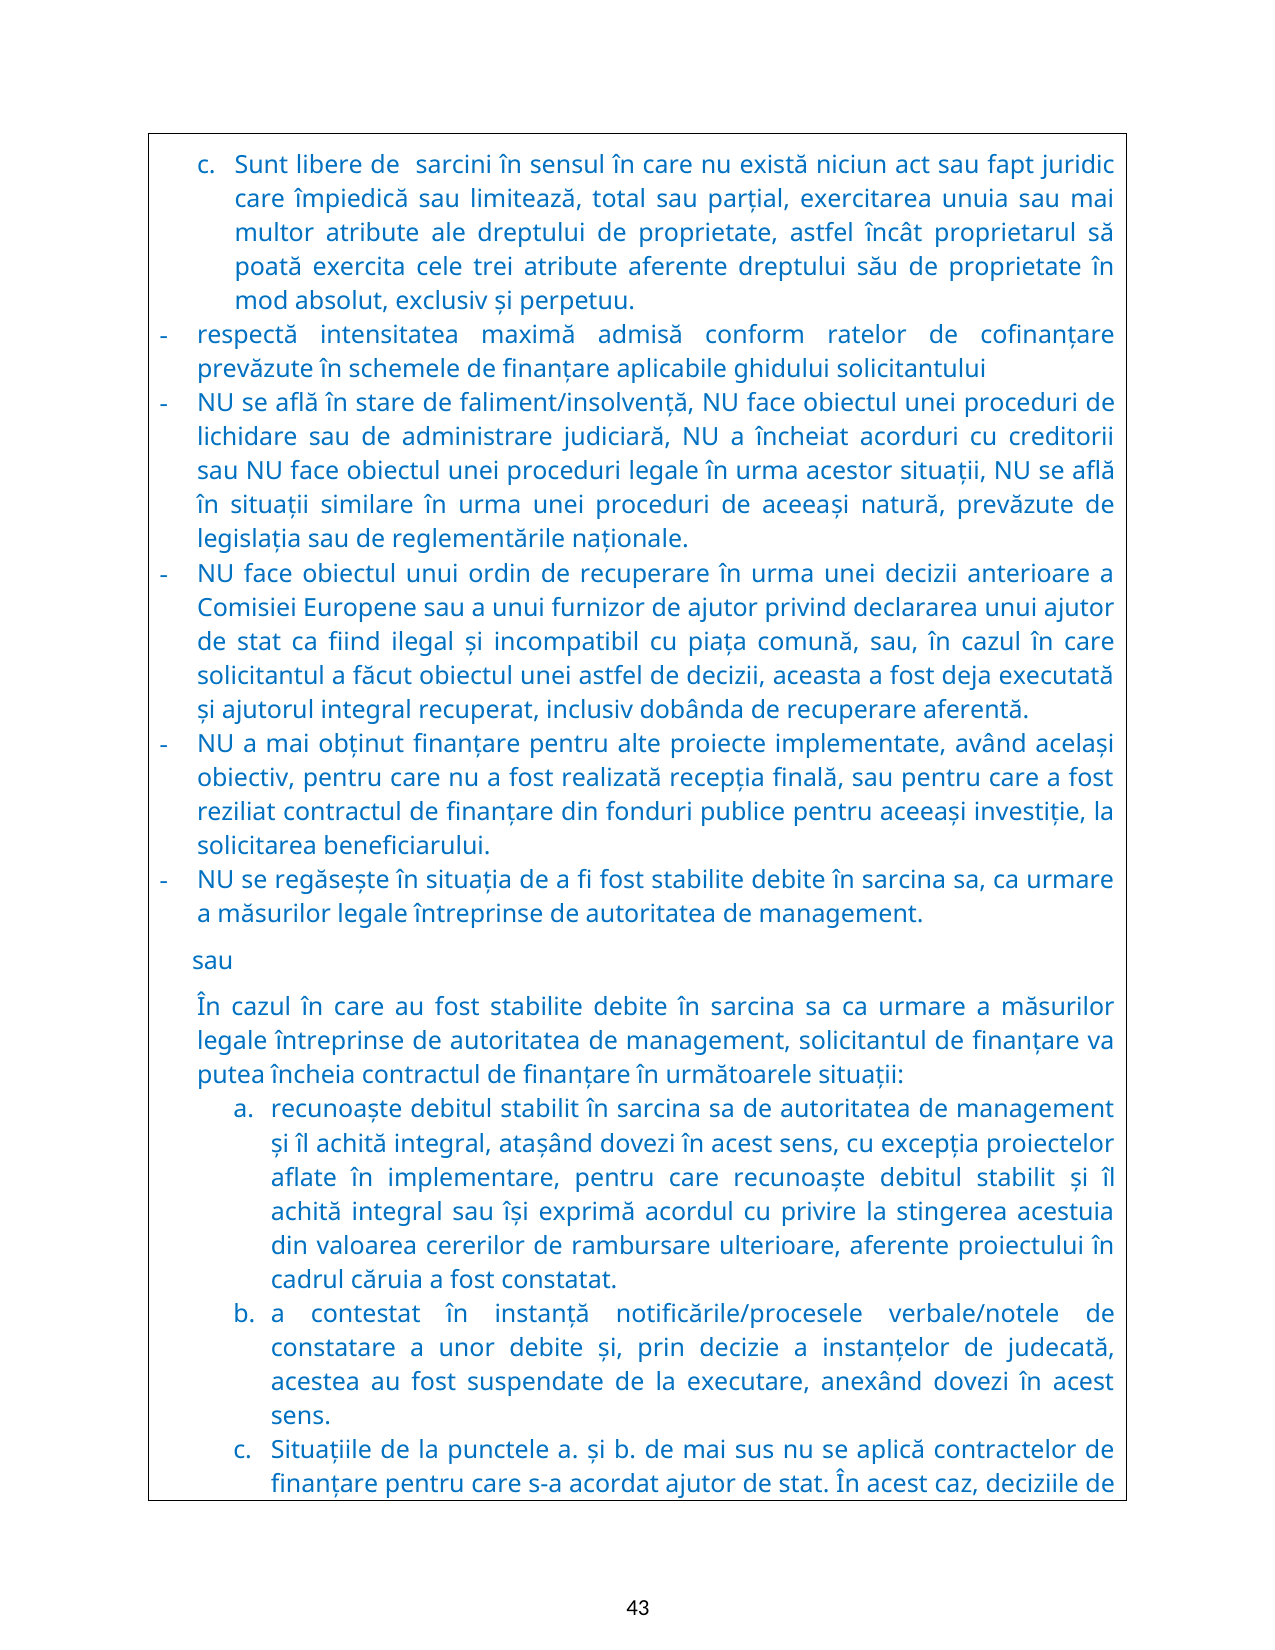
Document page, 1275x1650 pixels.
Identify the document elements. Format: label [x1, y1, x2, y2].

table_header [149, 134, 1126, 1500]
